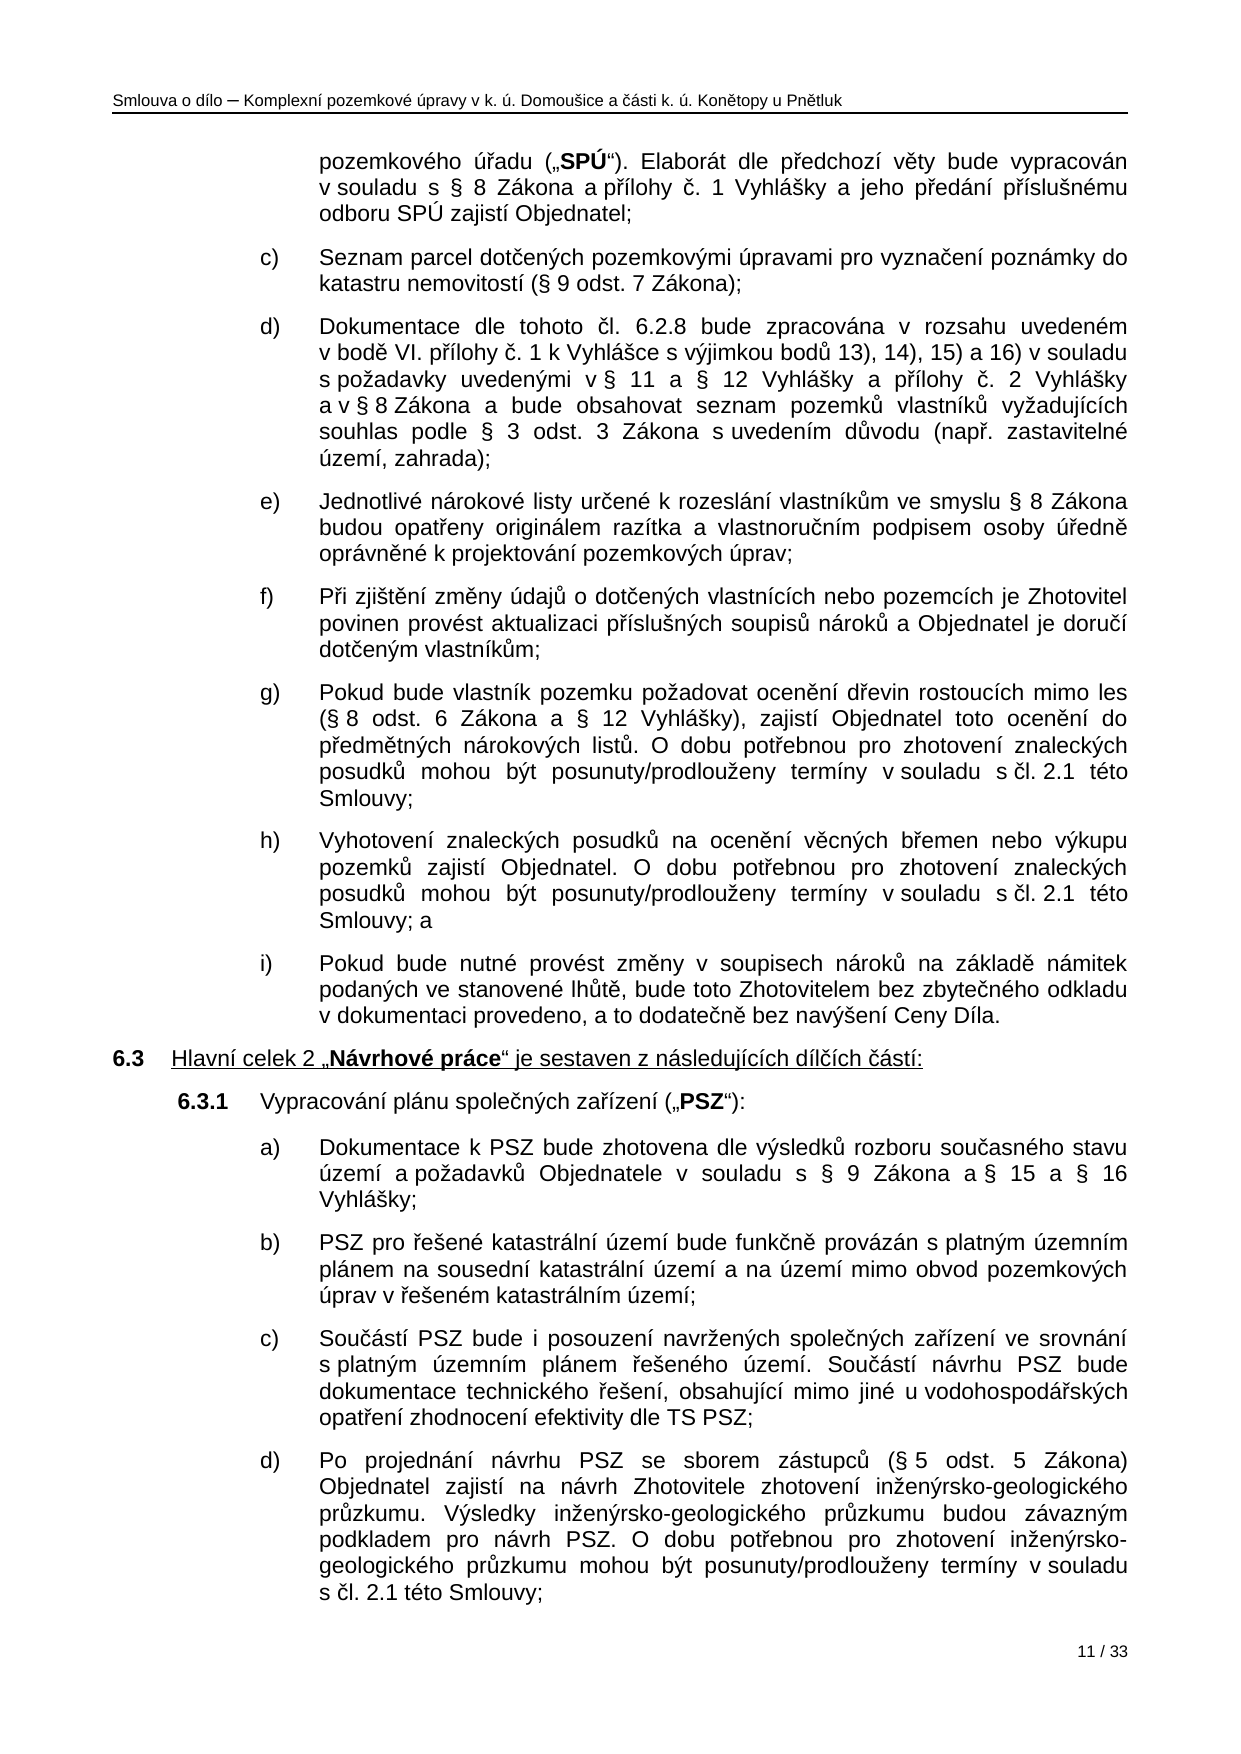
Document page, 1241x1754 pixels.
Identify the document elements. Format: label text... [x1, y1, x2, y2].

list Po projednání návrhu PSZ se sborem zástupců (§ 5 odst. 5 Zákona) Objednatel zajistí na návrh Zhotovitele zhotovení inženýrsko-geologického průzkumu. Výsledky inženýrsko-geologického průzkumu budou závazným podkladem pro návrh PSZ. O dobu potřebnou pro zhotovení inženýrsko-geologického průzkumu mohou být posunuty/prodlouženy termíny v souladu s čl. 2.1 této Smlouvy; [260, 1447, 1128, 1605]
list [260, 148, 1128, 227]
list Seznam parcel dotčených pozemkovými úpravami pro vyznačení poznámky do katastru nemovitostí (§ 9 odst. 7 Zákona); [260, 243, 1128, 296]
list Pokud bude nutné provést změny v soupisech nároků na základě námitek podaných ve stanovené lhůtě, bude toto Zhotovitelem bez zbytečného odkladu v dokumentaci provedeno, a to dodatečně bez navýšení Ceny Díla. [260, 949, 1128, 1029]
text Hlavní celek 2 „Návrhové práce“ je sestaven z následujících dílčích částí: [112, 1045, 1128, 1072]
list Součástí PSZ bude i posouzení navržených společných zařízení ve srovnání s platným územním plánem řešeného území. Součástí návrhu PSZ bude dokumentace technického řešení, obsahující mimo jiné u vodohospodářských opatření zhodnocení efektivity dle TS PSZ; [260, 1325, 1128, 1430]
list PSZ pro řešené katastrální území bude funkčně provázán s platným územním plánem na sousední katastrální území a na území mimo obvod pozemkových úprav v řešeném katastrálním území; [260, 1229, 1128, 1308]
list Při zjištění změny údajů o dotčených vlastnících nebo pozemcích je Zhotovitel povinen provést aktualizaci příslušných soupisů nároků a Objednatel je doručí dotčeným vlastníkům; [260, 583, 1128, 662]
text Vypracování plánu společných zařízení („PSZ“): [177, 1088, 1128, 1115]
list Dokumentace dle tohoto čl. 6.2.8 bude zpracována v rozsahu uvedeném v bodě VI. přílohy č. 1 k Vyhlášce s výjimkou bodů 13), 14), 15) a 16) v souladu s požadavky uvedenými v § 11 a § 12 Vyhlášky a přílohy č. 2 Vyhlášky a v § 8 Zákona a bude obsahovat seznam pozemků vlastníků vyžadujících souhlas podle § 3 odst. 3 Zákona s uvedením důvodu (např. zastavitelné území, zahrada); [260, 313, 1128, 471]
list Jednotlivé nárokové listy určené k rozeslání vlastníkům ve smyslu § 8 Zákona budou opatřeny originálem razítka a vlastnoručním podpisem osoby úředně oprávněné k projektování pozemkových úprav; [260, 488, 1128, 567]
list Pokud bude vlastník pozemku požadovat ocenění dřevin rostoucích mimo les (§ 8 odst. 6 Zákona a § 12 Vyhlášky), zajistí Objednatel toto ocenění do předmětných nárokových listů. O dobu potřebnou pro zhotovení znaleckých posudků mohou být posunuty/prodlouženy termíny v souladu s čl. 2.1 této Smlouvy; [260, 679, 1128, 811]
list Vyhotovení znaleckých posudků na ocenění věcných břemen nebo výkupu pozemků zajistí Objednatel. O dobu potřebnou pro zhotovení znaleckých posudků mohou být posunuty/prodlouženy termíny v souladu s čl. 2.1 této Smlouvy; a [260, 827, 1128, 933]
list Dokumentace k PSZ bude zhotovena dle výsledků rozboru současného stavu území a požadavků Objednatele v souladu s § 9 Zákona a § 15 a § 16 Vyhlášky; [260, 1133, 1128, 1212]
